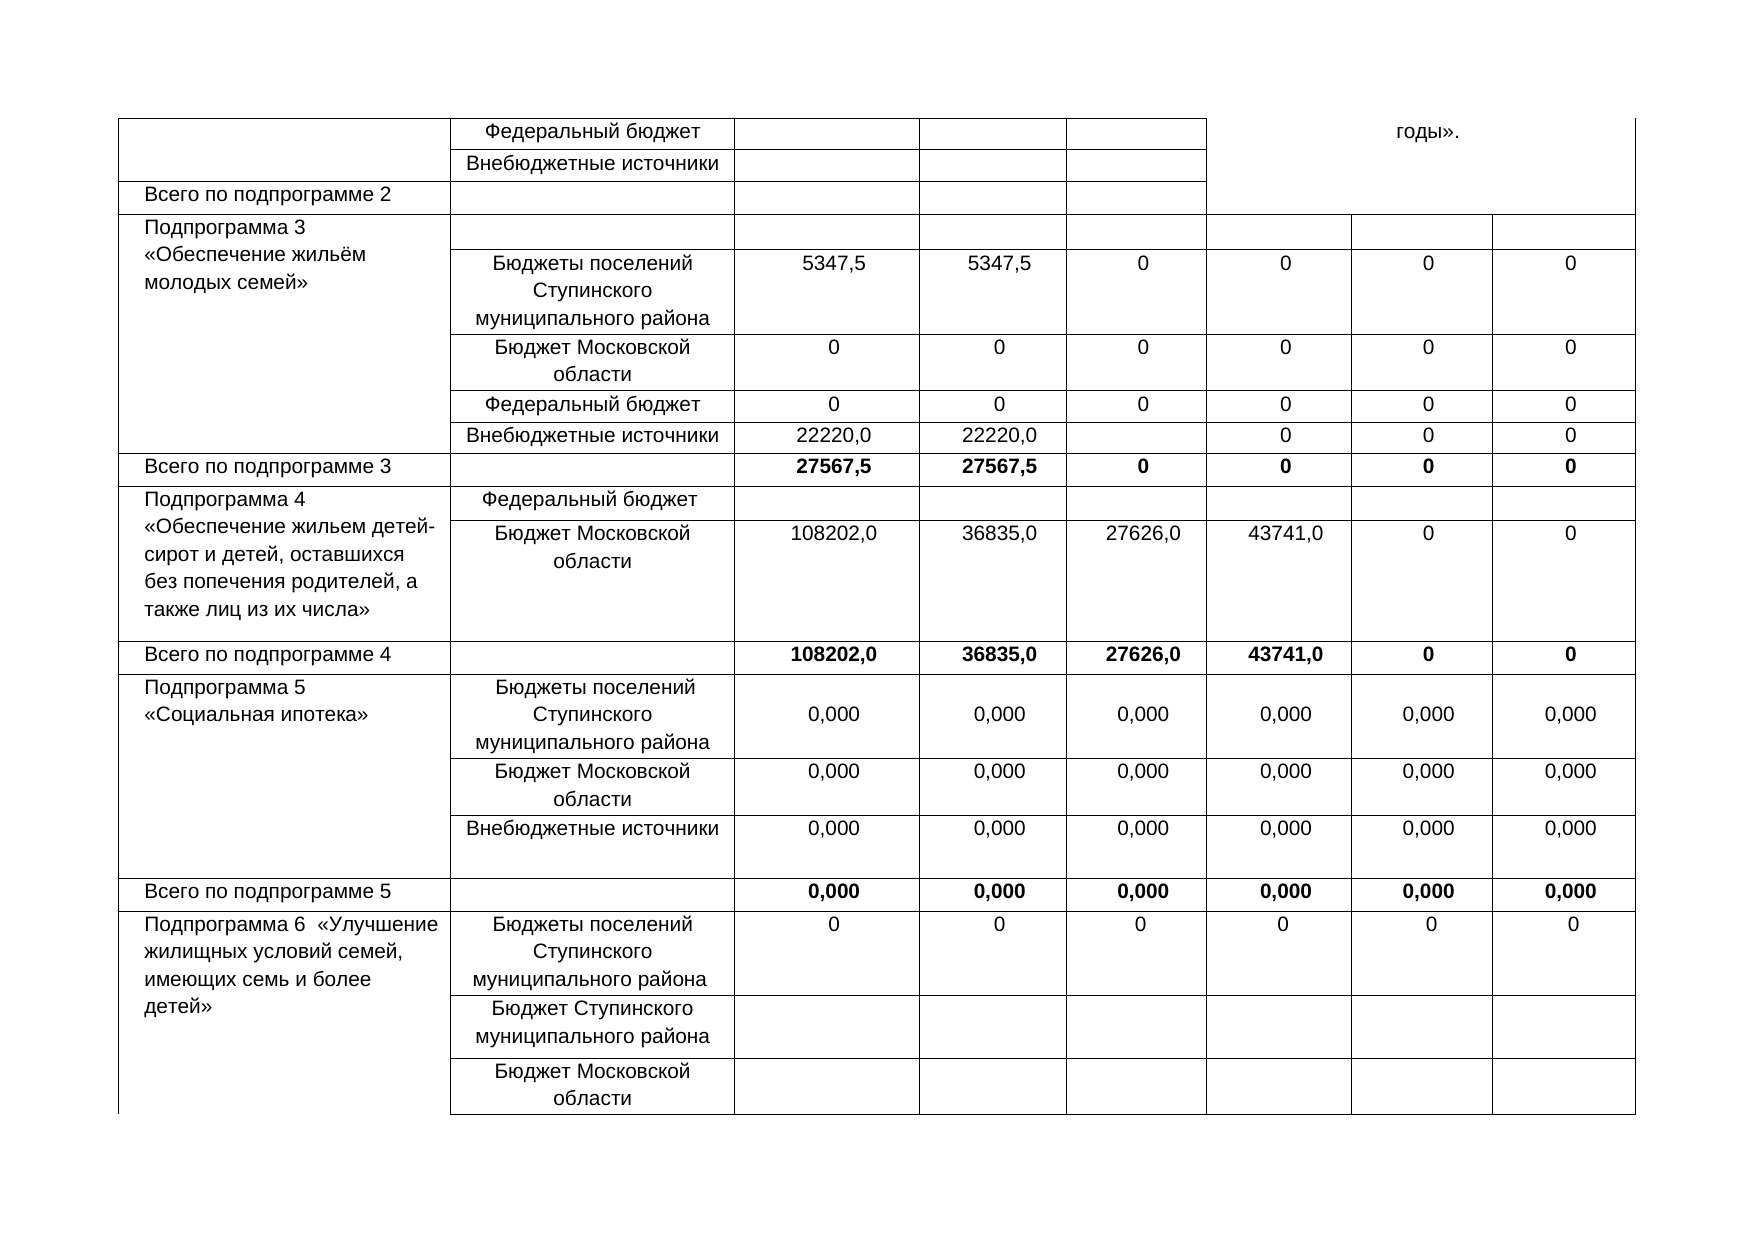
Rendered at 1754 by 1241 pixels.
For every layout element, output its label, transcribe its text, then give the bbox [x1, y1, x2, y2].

table_cell [1207, 996, 1351, 1057]
table_cell 0,000 [1352, 675, 1492, 758]
table_cell Подпрограмма 6 «Улучшение жилищных условий семей, имеющих семь и более детей» [119, 912, 450, 1114]
table_cell [1067, 423, 1206, 453]
table_cell [735, 996, 919, 1057]
table_cell 0,000 [1352, 879, 1492, 911]
table_cell 0,000 [920, 816, 1066, 878]
table_cell 0 [920, 912, 1066, 995]
table_cell 22220,0 [735, 423, 919, 453]
table_cell [1067, 215, 1206, 249]
table_cell 0,000 [1493, 759, 1635, 815]
table_cell Всего по подпрограмме 2 [119, 182, 450, 213]
table_cell 0,000 [735, 879, 919, 911]
table_cell 0 [1493, 912, 1635, 995]
table_cell 0,000 [920, 879, 1066, 911]
table_cell [920, 119, 1066, 149]
table_cell 0 [1352, 335, 1492, 390]
table_cell [1352, 487, 1492, 520]
table_cell 0 [1493, 521, 1635, 641]
table_cell [1067, 996, 1206, 1057]
table_cell Бюджеты поселений Ступинского муниципального района [451, 675, 734, 758]
table_cell [735, 182, 919, 213]
table_cell 0 [1352, 250, 1492, 334]
table_cell 27626,0 [1067, 642, 1206, 674]
table_cell 43741,0 [1207, 521, 1351, 641]
table_cell 0,000 [1493, 675, 1635, 758]
table_cell [920, 182, 1066, 213]
table_cell 0,000 [1067, 879, 1206, 911]
table_cell [451, 879, 734, 911]
table_cell [1493, 1059, 1635, 1114]
table_cell 108202,0 [735, 521, 919, 641]
table_cell 0 [1067, 912, 1206, 995]
table_cell 0 [1493, 423, 1635, 453]
table_cell Внебюджетные источники [451, 423, 734, 453]
table_cell Подпрограмма 5 «Социальная ипотека» [119, 675, 450, 878]
table_cell [920, 1059, 1066, 1114]
table_cell [451, 215, 734, 249]
table_cell 43741,0 [1207, 642, 1351, 674]
table_cell 0 [735, 335, 919, 390]
table_cell Всего по подпрограмме 4 [119, 642, 450, 674]
table_cell Федеральный бюджет [451, 391, 734, 422]
table_cell Бюджет Московской области [451, 521, 734, 641]
table_cell [735, 150, 919, 181]
table_cell 0,000 [920, 675, 1066, 758]
table_cell 0 [1207, 912, 1351, 995]
table_cell 0,000 [735, 675, 919, 758]
table_cell 0,000 [735, 816, 919, 878]
table_cell 0 [1493, 642, 1635, 674]
table_cell Внебюджетные источники [451, 816, 734, 878]
table_cell Всего по подпрограмме 3 [119, 454, 450, 486]
table_cell 0,000 [1493, 816, 1635, 878]
table_cell [1207, 215, 1351, 249]
table_cell 0 [1352, 912, 1492, 995]
table_cell 0 [1493, 335, 1635, 390]
table_cell [1067, 119, 1206, 149]
table_cell [1067, 182, 1206, 213]
table_cell [451, 642, 734, 674]
table_cell 0 [735, 391, 919, 422]
table_cell 0 [735, 912, 919, 995]
table_cell 27567,5 [920, 454, 1066, 486]
table_cell 0 [1352, 423, 1492, 453]
table_cell 0 [1067, 335, 1206, 390]
table_cell [920, 996, 1066, 1057]
table_cell 0,000 [1207, 816, 1351, 878]
table_cell 0 [1067, 250, 1206, 334]
table_cell [1352, 996, 1492, 1057]
table_cell [1067, 1059, 1206, 1114]
table_cell 0 [1207, 423, 1351, 453]
table_cell 0,000 [1207, 879, 1351, 911]
table_cell [1207, 487, 1351, 520]
table_cell 27567,5 [735, 454, 919, 486]
table_cell 0,000 [1207, 675, 1351, 758]
table_cell [920, 150, 1066, 181]
table_cell 0 [1352, 521, 1492, 641]
table_cell Бюджет Московской области [451, 759, 734, 815]
table_cell [451, 454, 734, 486]
table_cell Бюджеты поселений Ступинского муниципального района [451, 912, 734, 995]
table_cell 0 [1352, 391, 1492, 422]
table_cell 0 [1207, 335, 1351, 390]
table_cell [920, 215, 1066, 249]
table_cell [735, 1059, 919, 1114]
table_cell [1067, 487, 1206, 520]
table_cell [1207, 1059, 1351, 1114]
table_cell Бюджет Ступинского муниципального района [451, 996, 734, 1057]
table_cell 36835,0 [920, 521, 1066, 641]
table_cell Федеральный бюджет [451, 119, 734, 149]
table_cell Федеральный бюджет [451, 487, 734, 520]
table_cell 0 [1207, 250, 1351, 334]
table_cell 0 [920, 391, 1066, 422]
table_cell [1493, 996, 1635, 1057]
table_cell 0,000 [1067, 675, 1206, 758]
table_cell [735, 215, 919, 249]
table_cell 0 [1067, 391, 1206, 422]
table_cell Подпрограмма 3 «Обеспечение жильём молодых семей» [119, 215, 450, 453]
table_cell Подпрограмма 4 «Обеспечение жильем детей-сирот и детей, оставшихся без попечения родителей, а также лиц из их числа» [119, 487, 450, 641]
table_cell [735, 119, 919, 149]
table_cell [1352, 215, 1492, 249]
table_cell Бюджет Московской области [451, 335, 734, 390]
table_cell [1352, 1059, 1492, 1114]
table_cell 0,000 [1067, 816, 1206, 878]
table_cell 0 [920, 335, 1066, 390]
table_cell [1067, 150, 1206, 181]
table_cell Внебюджетные источники [451, 150, 734, 181]
table_cell [920, 487, 1066, 520]
table_cell 36835,0 [920, 642, 1066, 674]
table_cell 0,000 [1067, 759, 1206, 815]
table_cell 5347,5 [920, 250, 1066, 334]
table_cell [451, 182, 734, 213]
table_cell 0,000 [1493, 879, 1635, 911]
table_cell 0 [1207, 454, 1351, 486]
table_cell 0,000 [1352, 759, 1492, 815]
table_cell [735, 487, 919, 520]
table_cell 5347,5 [735, 250, 919, 334]
table_cell [1493, 215, 1635, 249]
table_cell 0 [1352, 454, 1492, 486]
table_cell 0,000 [1352, 816, 1492, 878]
table_cell [1493, 487, 1635, 520]
table_cell 22220,0 [920, 423, 1066, 453]
table_cell 0 [1493, 391, 1635, 422]
table_cell 0 [1493, 454, 1635, 486]
table_cell 0,000 [920, 759, 1066, 815]
table_cell 27626,0 [1067, 521, 1206, 641]
table_cell Бюджет Московской области [451, 1059, 734, 1114]
table_cell 0 [1493, 250, 1635, 334]
table_cell 0 [1067, 454, 1206, 486]
table_cell Всего по подпрограмме 5 [119, 879, 450, 911]
table_cell 0 [1207, 391, 1351, 422]
table_cell 0,000 [735, 759, 919, 815]
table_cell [451, 250, 734, 334]
table_cell 0 [1352, 642, 1492, 674]
table_cell 0,000 [1207, 759, 1351, 815]
table_cell 108202,0 [735, 642, 919, 674]
